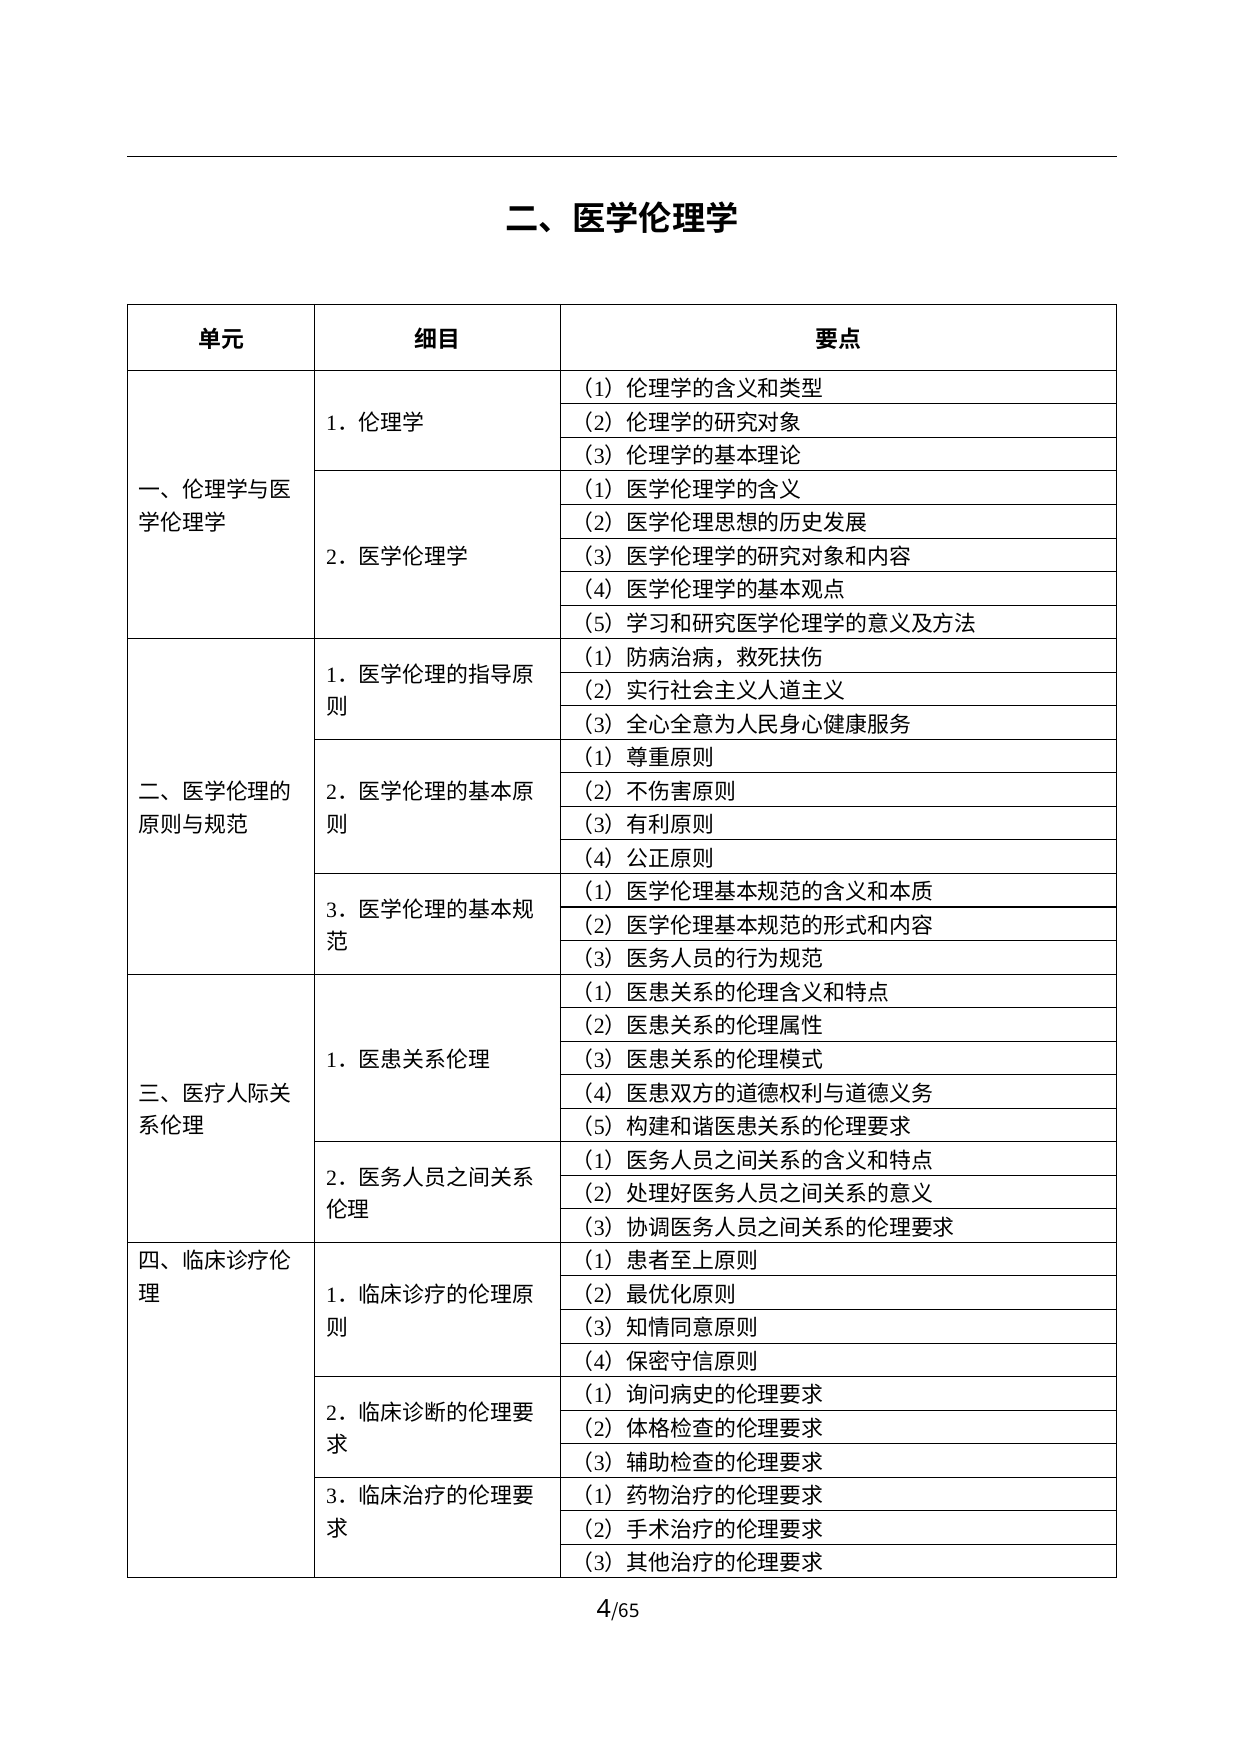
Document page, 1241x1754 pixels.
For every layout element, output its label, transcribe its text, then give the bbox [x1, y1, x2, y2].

table_cell （2）最优化原则 [561, 1276, 1116, 1309]
table_cell 三、医疗人际关系伦理 [128, 975, 314, 1242]
table_cell （2）不伤害原则 [561, 773, 1116, 806]
table_cell 1．临床诊疗的伦理原则 [315, 1243, 560, 1376]
table_cell 2．医务人员之间关系伦理 [315, 1142, 560, 1242]
table_cell （3）辅助检查的伦理要求 [561, 1444, 1116, 1477]
table_cell 1．医患关系伦理 [315, 975, 560, 1141]
table_cell 2．医学伦理学 [315, 471, 560, 638]
table_cell 二、医学伦理的原则与规范 [128, 639, 314, 973]
table_cell （3）其他治疗的伦理要求 [561, 1545, 1116, 1577]
table_cell （1）伦理学的含义和类型 [561, 371, 1116, 403]
table_cell （2）伦理学的研究对象 [561, 404, 1116, 437]
table_cell （3）知情同意原则 [561, 1310, 1116, 1342]
table_cell 2．临床诊断的伦理要求 [315, 1377, 560, 1477]
table_cell （3）医患关系的伦理模式 [561, 1042, 1116, 1074]
table_cell 2．医学伦理的基本原则 [315, 740, 560, 873]
table_cell （2）实行社会主义人道主义 [561, 673, 1116, 705]
table_cell （3）有利原则 [561, 807, 1116, 839]
table_cell （2）医学伦理思想的历史发展 [561, 505, 1116, 537]
table_cell 二、医学伦理学 [127, 157, 1117, 304]
table_cell 四、临床诊疗伦理 [128, 1243, 314, 1577]
table_cell 一、伦理学与医学伦理学 [128, 371, 314, 638]
table_cell （3）伦理学的基本理论 [561, 438, 1116, 470]
table_cell （1）医患关系的伦理含义和特点 [561, 975, 1116, 1007]
table_cell 1．伦理学 [315, 371, 560, 470]
table_cell （2）医学伦理基本规范的形式和内容 [561, 908, 1116, 940]
table_cell （4）公正原则 [561, 840, 1116, 873]
table_cell （1）防病治病，救死扶伤 [561, 639, 1116, 672]
table_cell 3．医学伦理的基本规范 [315, 874, 560, 973]
table_cell （1）医务人员之间关系的含义和特点 [561, 1142, 1116, 1175]
table_cell 要点 [561, 305, 1116, 370]
table_cell （5）学习和研究医学伦理学的意义及方法 [561, 606, 1116, 638]
table_cell 细目 [315, 305, 560, 370]
table_cell （2）体格检查的伦理要求 [561, 1411, 1116, 1443]
table_cell （3）全心全意为人民身心健康服务 [561, 706, 1116, 739]
table_cell 3．临床治疗的伦理要求 [315, 1478, 560, 1577]
table_cell （3）医学伦理学的研究对象和内容 [561, 539, 1116, 571]
table_cell （1）医学伦理学的含义 [561, 471, 1116, 504]
table_cell （2）医患关系的伦理属性 [561, 1008, 1116, 1041]
table_cell （5）构建和谐医患关系的伦理要求 [561, 1109, 1116, 1141]
table_cell （1）药物治疗的伦理要求 [561, 1478, 1116, 1510]
table_cell （4）保密守信原则 [561, 1344, 1116, 1376]
table_cell （1）尊重原则 [561, 740, 1116, 772]
table_cell （2）手术治疗的伦理要求 [561, 1511, 1116, 1544]
table_cell （4）医患双方的道德权利与道德义务 [561, 1075, 1116, 1108]
table_cell 1．医学伦理的指导原则 [315, 639, 560, 739]
table_cell （3）协调医务人员之间关系的伦理要求 [561, 1209, 1116, 1242]
table_cell 单元 [128, 305, 314, 370]
table_cell （3）医务人员的行为规范 [561, 941, 1116, 973]
table_cell （1）医学伦理基本规范的含义和本质 [561, 874, 1116, 906]
table_cell （1）患者至上原则 [561, 1243, 1116, 1275]
table_cell （1）询问病史的伦理要求 [561, 1377, 1116, 1409]
table_cell （2）处理好医务人员之间关系的意义 [561, 1176, 1116, 1208]
table_cell （4）医学伦理学的基本观点 [561, 572, 1116, 604]
